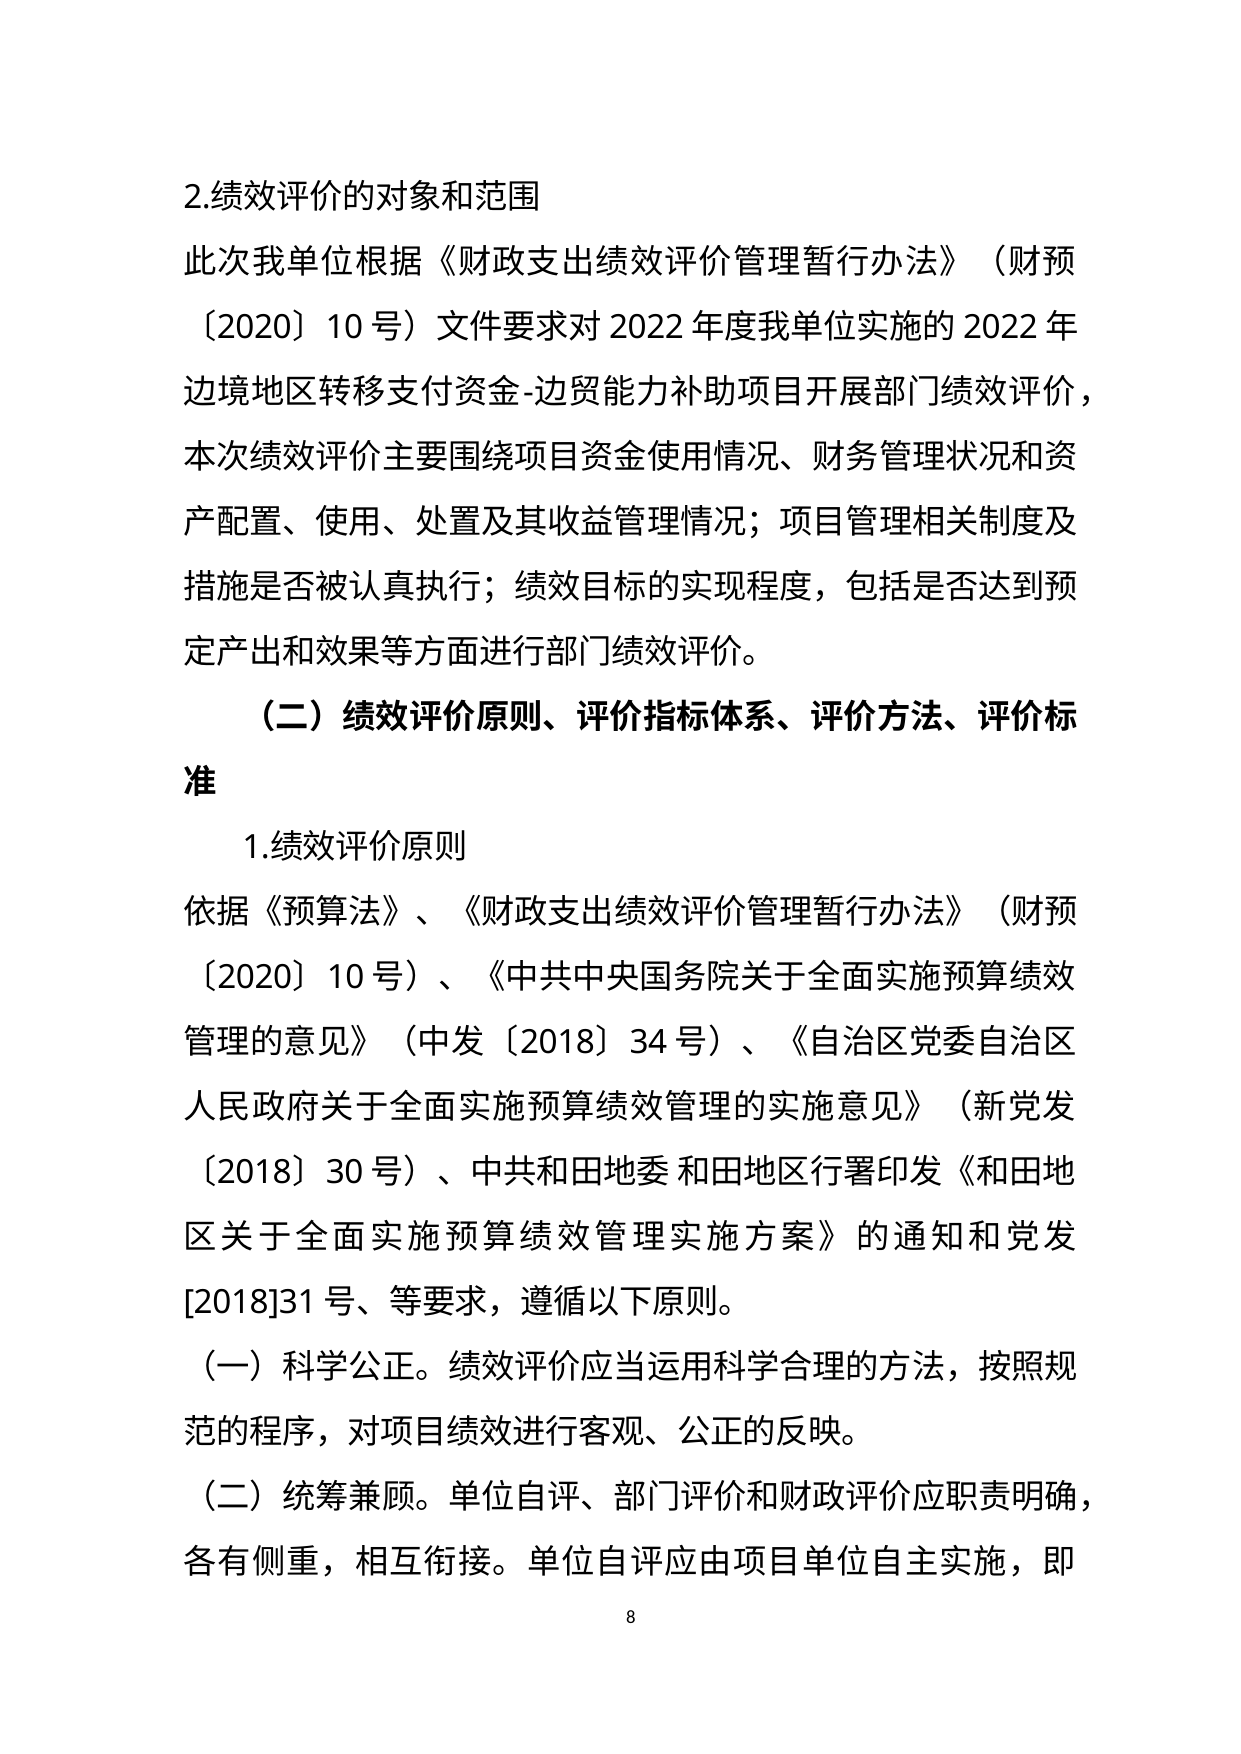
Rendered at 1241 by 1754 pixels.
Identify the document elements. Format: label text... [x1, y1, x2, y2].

text （二）绩效评价原则、评价指标体系、评价方法、评价标准 [183, 682, 1078, 812]
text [183, 162, 1078, 682]
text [183, 812, 1078, 1592]
